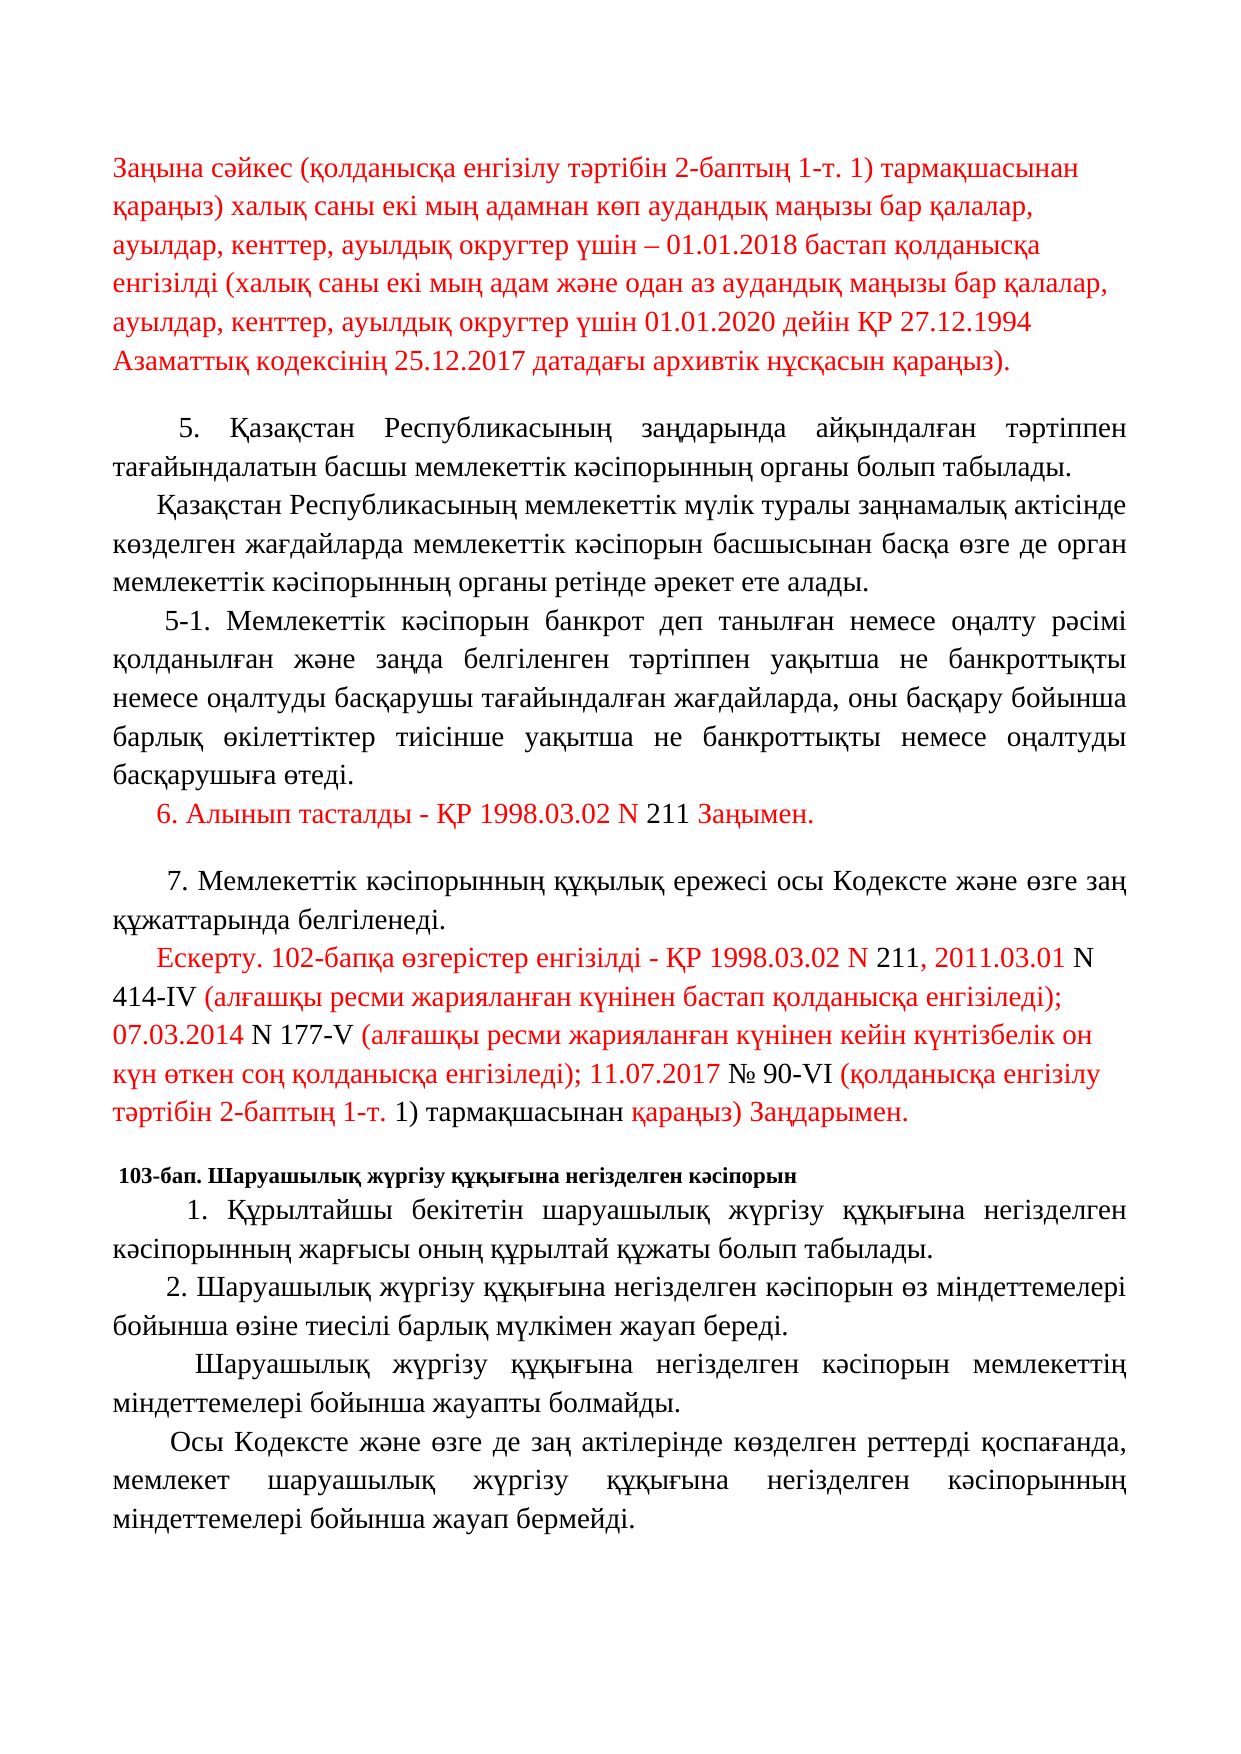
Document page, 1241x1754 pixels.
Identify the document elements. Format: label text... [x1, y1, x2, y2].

text 103-бап. Шаруашылық жүргiзу құқығына негiзделген кәсiпорын [112, 1162, 1128, 1188]
text Қазақстан Республикасының мемлекеттік мүлік туралы заңнамалық актісінде көзделген жағдайларда мемлекеттік кәсіпорын басшысынан басқа өзге де орган мемлекеттiк кәсiпорынның органы ретінде әрекет ете алады. [112, 487, 1128, 598]
text 7. Мемлекеттiк кәсiпорынның құқылық ережесi осы Кодексте және өзге заң құжаттарында белгiленедi. [112, 863, 1128, 935]
text Ескерту. 102-бапқа өзгерістер енгізілді - ҚР 1998.03.02 N 211, 2011.03.01 N 414-IV (алғашқы ресми жарияланған күнінен бастап қолданысқа енгізіледі); 07.03.2014 N 177-V (алғашқы ресми жарияланған күнінен кейін күнтізбелік он күн өткен соң қолданысқа енгізіледі); 11.07.2017 № 90-VI (қолданысқа енгізілу тәртібін 2-баптың 1-т. 1) тармақшасынан қараңыз) Заңдарымен. [112, 940, 1128, 1158]
text Шаруашылық жүргiзу құқығына негiзделген кәсiпорын мемлекеттiң мiндеттемелерi бойынша жауапты болмайды. [112, 1347, 1128, 1419]
text Осы Кодексте және өзге де заң актiлерiнде көзделген реттердi қоспағанда, мемлекет шаруашылық жүргiзу құқығына негiзделген кәсiпорынның мiндеттемелерi бойынша жауап бермейдi. [112, 1424, 1128, 1534]
text 1. Құрылтайшы бекiтетiн шаруашылық жүргiзу құқығына негiзделген кәсiпорынның жарғысы оның құрылтай құжаты болып табылады. [112, 1192, 1128, 1264]
text 5-1. Мемлекеттік кәсіпорын банкрот деп танылған немесе оңалту рәсімі қолданылған және заңда белгіленген тәртіппен уақытша не банкроттықты немесе оңалтуды басқарушы тағайындалған жағдайларда, оны басқару бойынша барлық өкілеттіктер тиісінше уақытша не банкроттықты немесе оңалтуды басқарушыға өтеді. [112, 603, 1128, 791]
text 6. Алынып тасталды - ҚР 1998.03.02 N 211 Заңымен. [112, 796, 1128, 859]
text 2. Шаруашылық жүргiзу құқығына негiзделген кәсiпорын өз мiндеттемелерi бойынша өзiне тиесiлi барлық мүлкiмен жауап бередi. [112, 1269, 1128, 1342]
text 5. Қазақстан Республикасының заңдарында айқындалған тәртіппен тағайындалатын басшы мемлекеттiк кәсiпорынның органы болып табылады. [112, 410, 1128, 482]
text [112, 150, 1128, 406]
